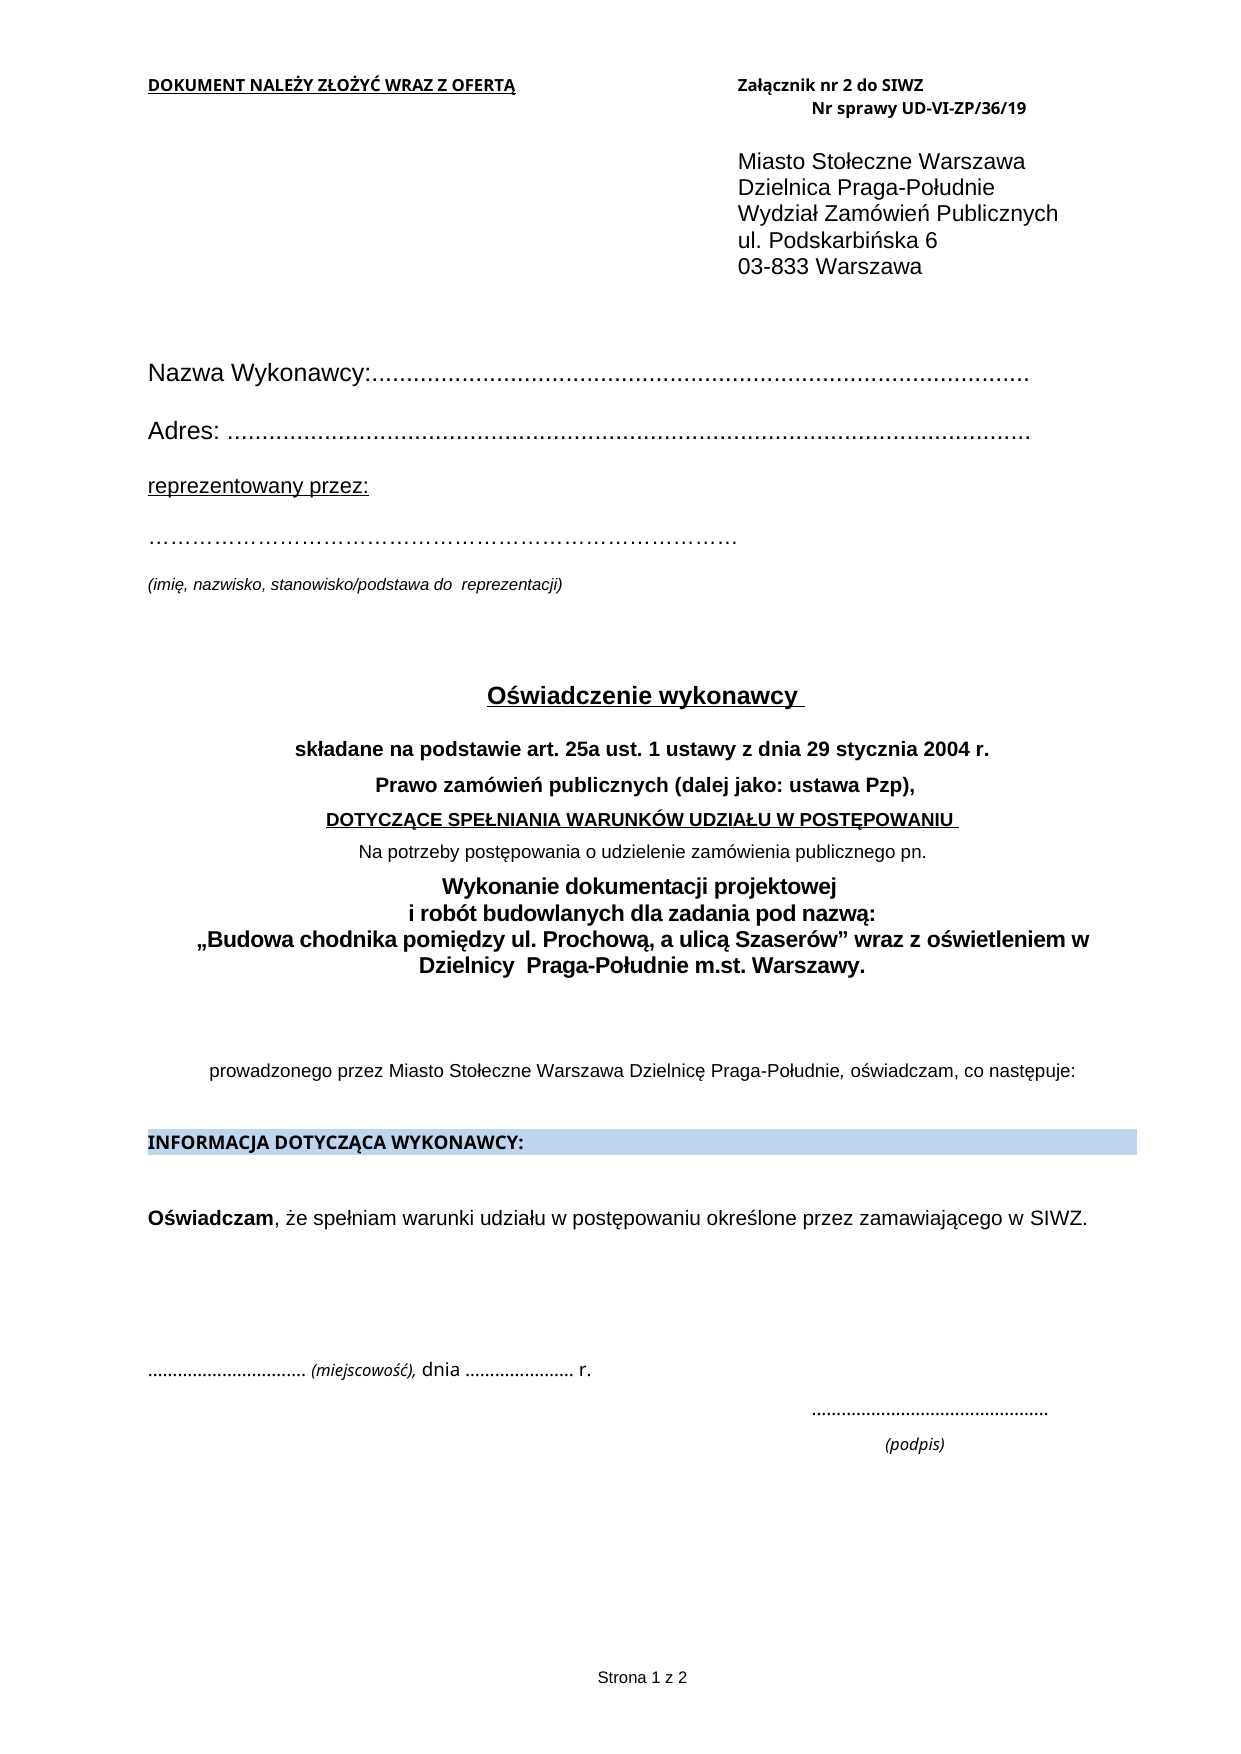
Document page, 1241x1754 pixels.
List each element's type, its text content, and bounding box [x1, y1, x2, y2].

text reprezentowany przez: [148, 473, 1137, 499]
text Miasto Stołeczne Warszawa [664, 148, 1137, 174]
text 03-833 Warszawa [148, 253, 1137, 279]
text INFORMACJA DOTYCZĄCA WYKONAWCY: [148, 1129, 1137, 1155]
text (podpis) [811, 1433, 1137, 1456]
text ……………………………………………………………………… [148, 524, 842, 549]
text Prawo zamówień publicznych (dalej jako: ustawa Pzp), [148, 773, 1137, 797]
text Oświadczam, że spełniam warunki udziału w postępowaniu określone przez zamawiającego w SIWZ. [148, 1206, 1137, 1230]
text (imię, nazwisko, stanowisko/podstawa do reprezentacji) [148, 574, 768, 593]
text Adres: .................................................................................................................... [148, 416, 1137, 445]
text ul. Podskarbińska 6 [148, 227, 1137, 253]
text Nazwa Wykonawcy:............................................................................................... [148, 358, 1137, 387]
text ………………………………………… [148, 1395, 1137, 1420]
text Dzielnica Praga-Południe [148, 174, 1137, 200]
text DOTYCZĄCE SPEŁNIANIA WARUNKÓW UDZIAŁU W POSTĘPOWANIU Na potrzeby postępowania o udzielenie zamówienia publicznego pn. [148, 809, 1137, 862]
text prowadzonego przez Miasto Stołeczne Warszawa Dzielnicę Praga-Południe, oświadczam, co następuje: [148, 1059, 1137, 1081]
text …………………….……. (miejscowość), dnia …………………. r. [148, 1357, 1137, 1382]
text „Budowa chodnika pomiędzy ul. Prochową, a ulicą Szaserów” wraz z oświetleniem w Dzielnicy Praga-Południe m.st. Warszawy. [148, 926, 1137, 979]
text Oświadczenie wykonawcy [148, 681, 1137, 710]
text Wykonanie dokumentacji projektowej i robót budowlanych dla zadania pod nazwą: [148, 873, 1137, 926]
text Wydział Zamówień Publicznych [148, 200, 1137, 227]
text składane na podstawie art. 25a ust. 1 ustawy z dnia 29 stycznia 2004 r. [148, 737, 1137, 761]
